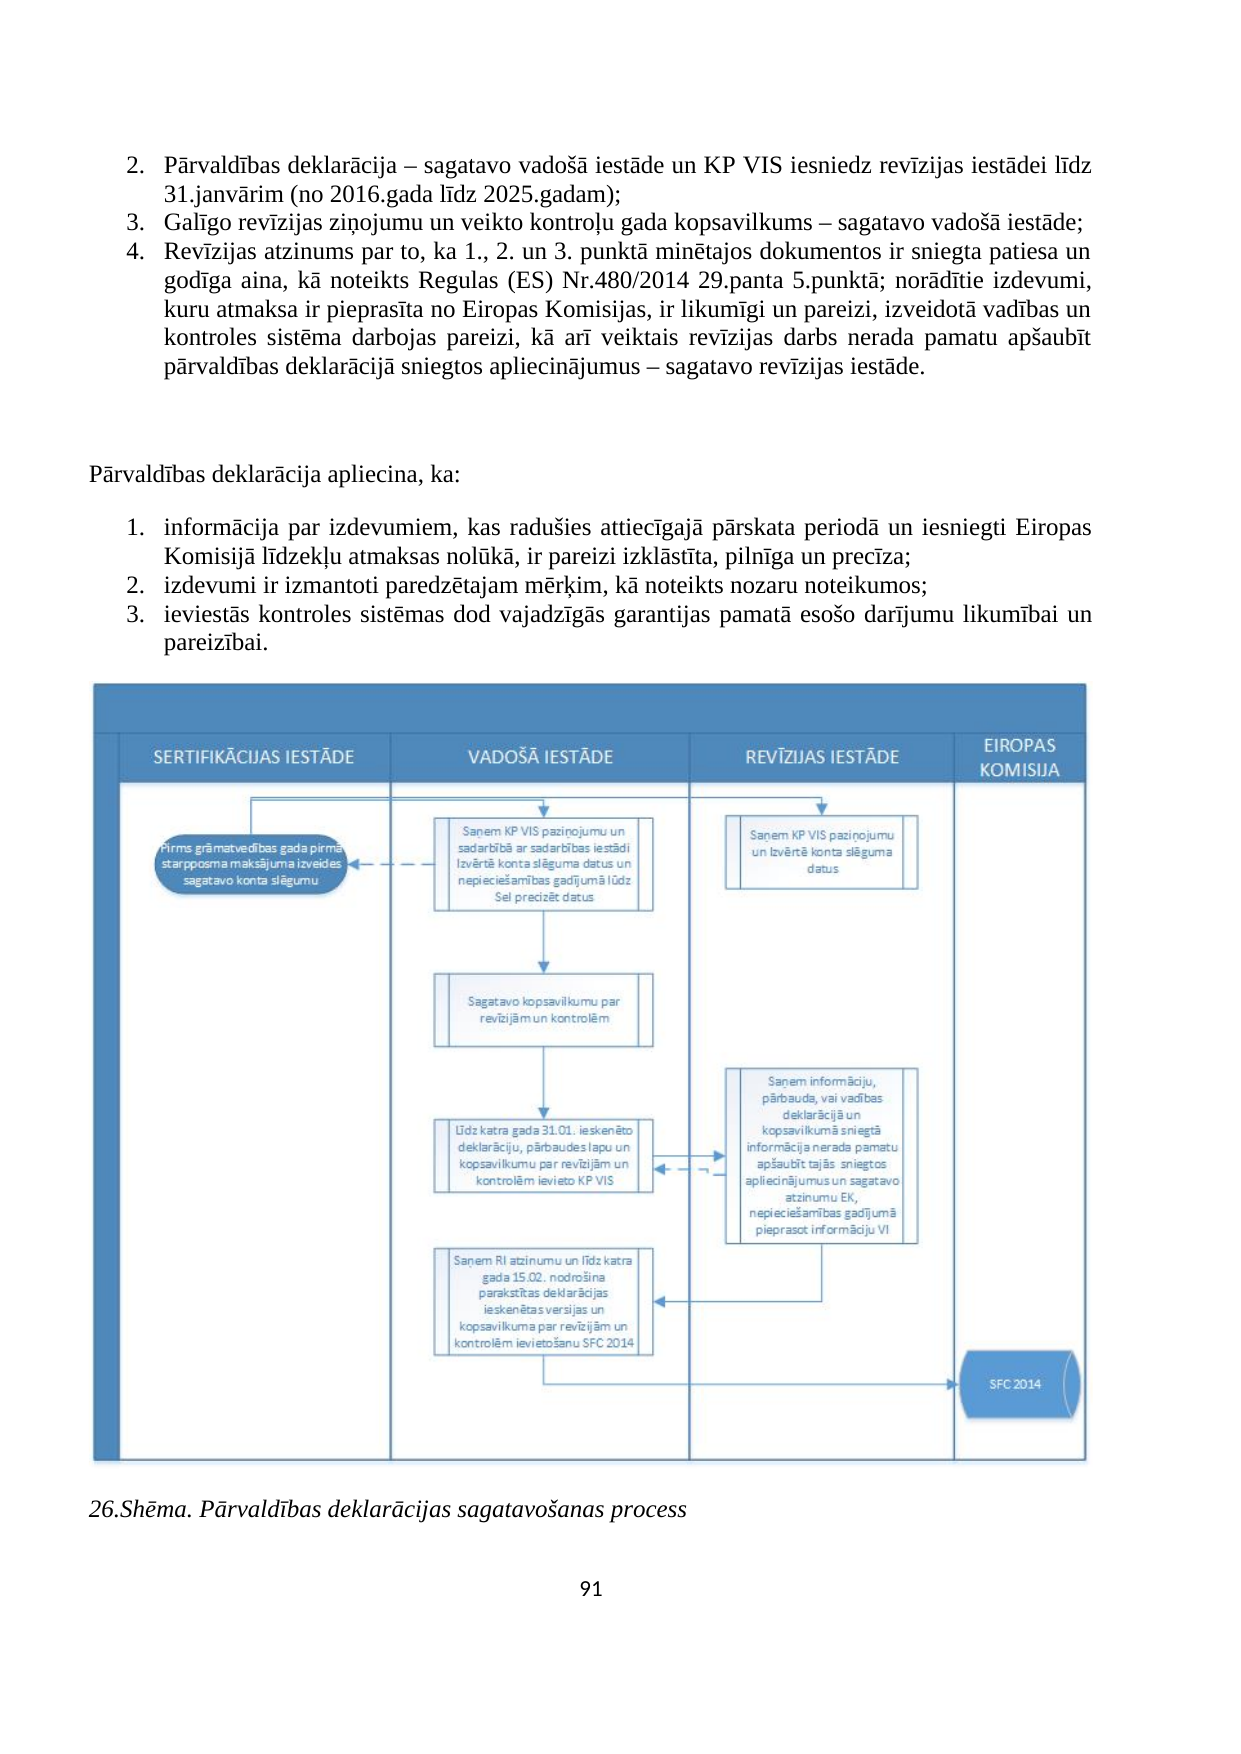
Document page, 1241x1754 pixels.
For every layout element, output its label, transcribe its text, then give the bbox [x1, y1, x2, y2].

list ieviestās kontroles sistēmas dod vajadzīgās garantijas pamatā esošo darījumu likumībai un pareizībai. [126, 599, 1093, 656]
text Pārvaldības deklarācija apliecina, ka: [89, 459, 1093, 487]
list informācija par izdevumiem, kas radušies attiecīgajā pārskata periodā un iesniegti Eiropas Komisijā līdzekļu atmaksas nolūkā, ir pareizi izklāstīta, pilnīga un precīza; [126, 512, 1093, 570]
list Pārvaldības deklarācija – sagatavo vadošā iestāde un KP VIS iesniedz revīzijas iestādei līdz 31.janvārim (no 2016.gada līdz 2025.gadam); [126, 150, 1093, 207]
picture [88, 681, 1093, 1470]
list izdevumi ir izmantoti paredzētajam mērķim, kā noteikts nozaru noteikumos; [126, 570, 1093, 599]
text 26.Shēma. Pārvaldības deklarācijas sagatavošanas process [89, 1494, 1093, 1523]
list Revīzijas atzinums par to, ka 1., 2. un 3. punktā minētajos dokumentos ir sniegta patiesa un godīga aina, kā noteikts Regulas (ES) Nr.480/2014 29.panta 5.punktā; norādītie izdevumi, kuru atmaksa ir pieprasīta no Eiropas Komisijas, ir likumīgi un pareizi, izveidotā vadības un kontroles sistēma darbojas pareizi, kā arī veiktais revīzijas darbs nerada pamatu apšaubīt pārvaldības deklarācijā sniegtos apliecinājumus – sagatavo revīzijas iestāde. [126, 236, 1093, 380]
list Galīgo revīzijas ziņojumu un veikto kontroļu gada kopsavilkums – sagatavo vadošā iestāde; [126, 207, 1093, 236]
